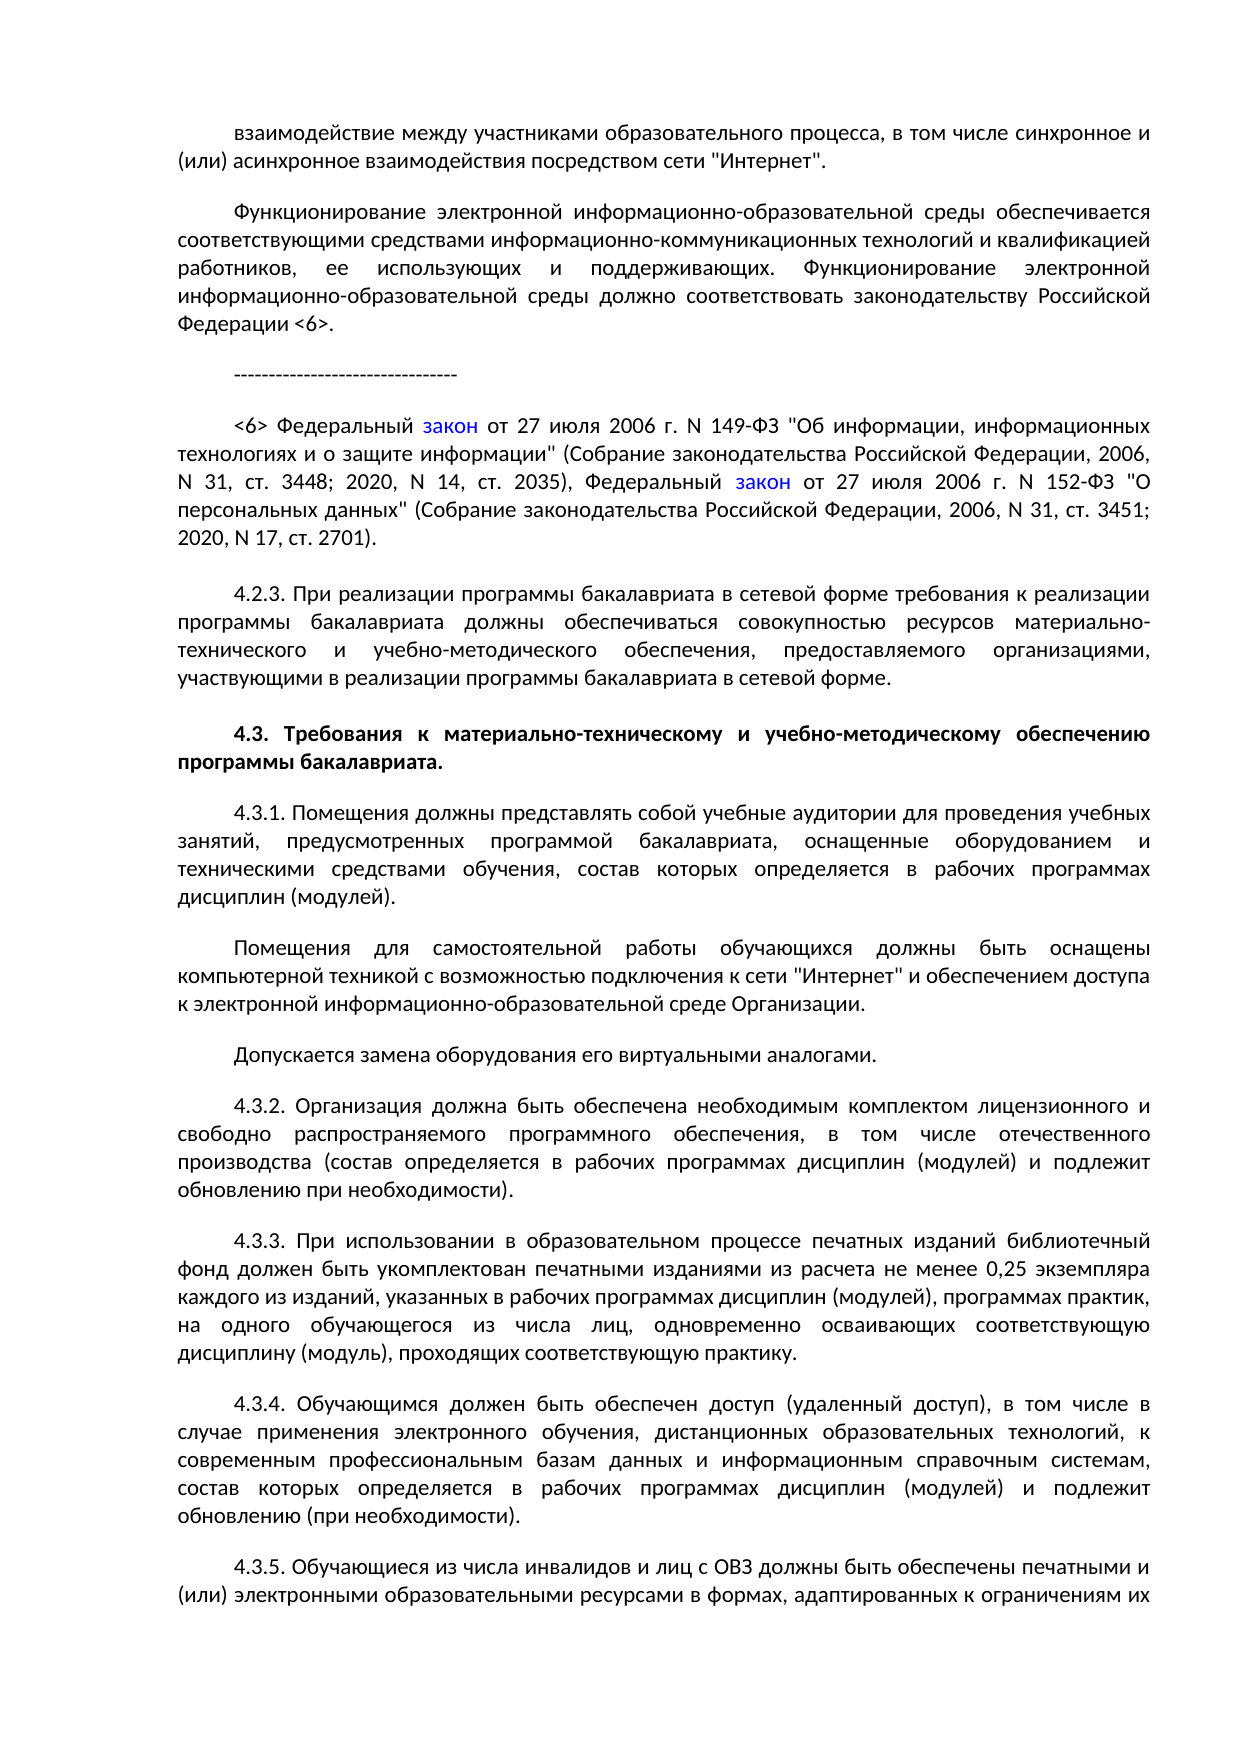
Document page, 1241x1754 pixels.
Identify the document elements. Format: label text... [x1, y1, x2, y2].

text Допускается замена оборудования его виртуальными аналогами. [177, 1040, 1152, 1068]
text Помещения для самостоятельной работы обучающихся должны быть оснащены компьютерной техникой с возможностью подключения к сети "Интернет" и обеспечением доступа к электронной информационно-образовательной среде Организации. [177, 933, 1152, 1017]
text Функционирование электронной информационно-образовательной среды обеспечивается соответствующими средствами информационно-коммуникационных технологий и квалификацией работников, ее использующих и поддерживающих. Функционирование электронной информационно-образовательной среды должно соответствовать законодательству Российской Федерации <6>. [177, 197, 1152, 337]
text -------------------------------- [177, 360, 1152, 388]
text 4.3.3. При использовании в образовательном процессе печатных изданий библиотечный фонд должен быть укомплектован печатными изданиями из расчета не менее 0,25 экземпляра каждого из изданий, указанных в рабочих программах дисциплин (модулей), программах практик, на одного обучающегося из числа лиц, одновременно осваивающих соответствующую дисциплину (модуль), проходящих соответствующую практику. [177, 1226, 1152, 1366]
text 4.2.3. При реализации программы бакалавриата в сетевой форме требования к реализации программы бакалавриата должны обеспечиваться совокупностью ресурсов материально-технического и учебно-методического обеспечения, предоставляемого организациями, участвующими в реализации программы бакалавриата в сетевой форме. [177, 579, 1152, 691]
text <6> Федеральный закон от 27 июля 2006 г. N 149-ФЗ "Об информации, информационных технологиях и о защите информации" (Собрание законодательства Российской Федерации, 2006, N 31, ст. 3448; 2020, N 14, ст. 2035), Федеральный закон от 27 июля 2006 г. N 152-ФЗ "О персональных данных" (Собрание законодательства Российской Федерации, 2006, N 31, ст. 3451; 2020, N 17, ст. 2701). [177, 411, 1152, 551]
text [177, 1552, 1152, 1608]
text 4.3.1. Помещения должны представлять собой учебные аудитории для проведения учебных занятий, предусмотренных программой бакалавриата, оснащенные оборудованием и техническими средствами обучения, состав которых определяется в рабочих программах дисциплин (модулей). [177, 798, 1152, 910]
text взаимодействие между участниками образовательного процесса, в том числе синхронное и (или) асинхронное взаимодействия посредством сети "Интернет". [177, 118, 1152, 174]
title 4.3. Требования к материально-техническому и учебно-методическому обеспечению программы бакалавриата. [177, 719, 1152, 775]
text 4.3.2. Организация должна быть обеспечена необходимым комплектом лицензионного и свободно распространяемого программного обеспечения, в том числе отечественного производства (состав определяется в рабочих программах дисциплин (модулей) и подлежит обновлению при необходимости). [177, 1091, 1152, 1203]
text 4.3.4. Обучающимся должен быть обеспечен доступ (удаленный доступ), в том числе в случае применения электронного обучения, дистанционных образовательных технологий, к современным профессиональным базам данных и информационным справочным системам, состав которых определяется в рабочих программах дисциплин (модулей) и подлежит обновлению (при необходимости). [177, 1389, 1152, 1529]
